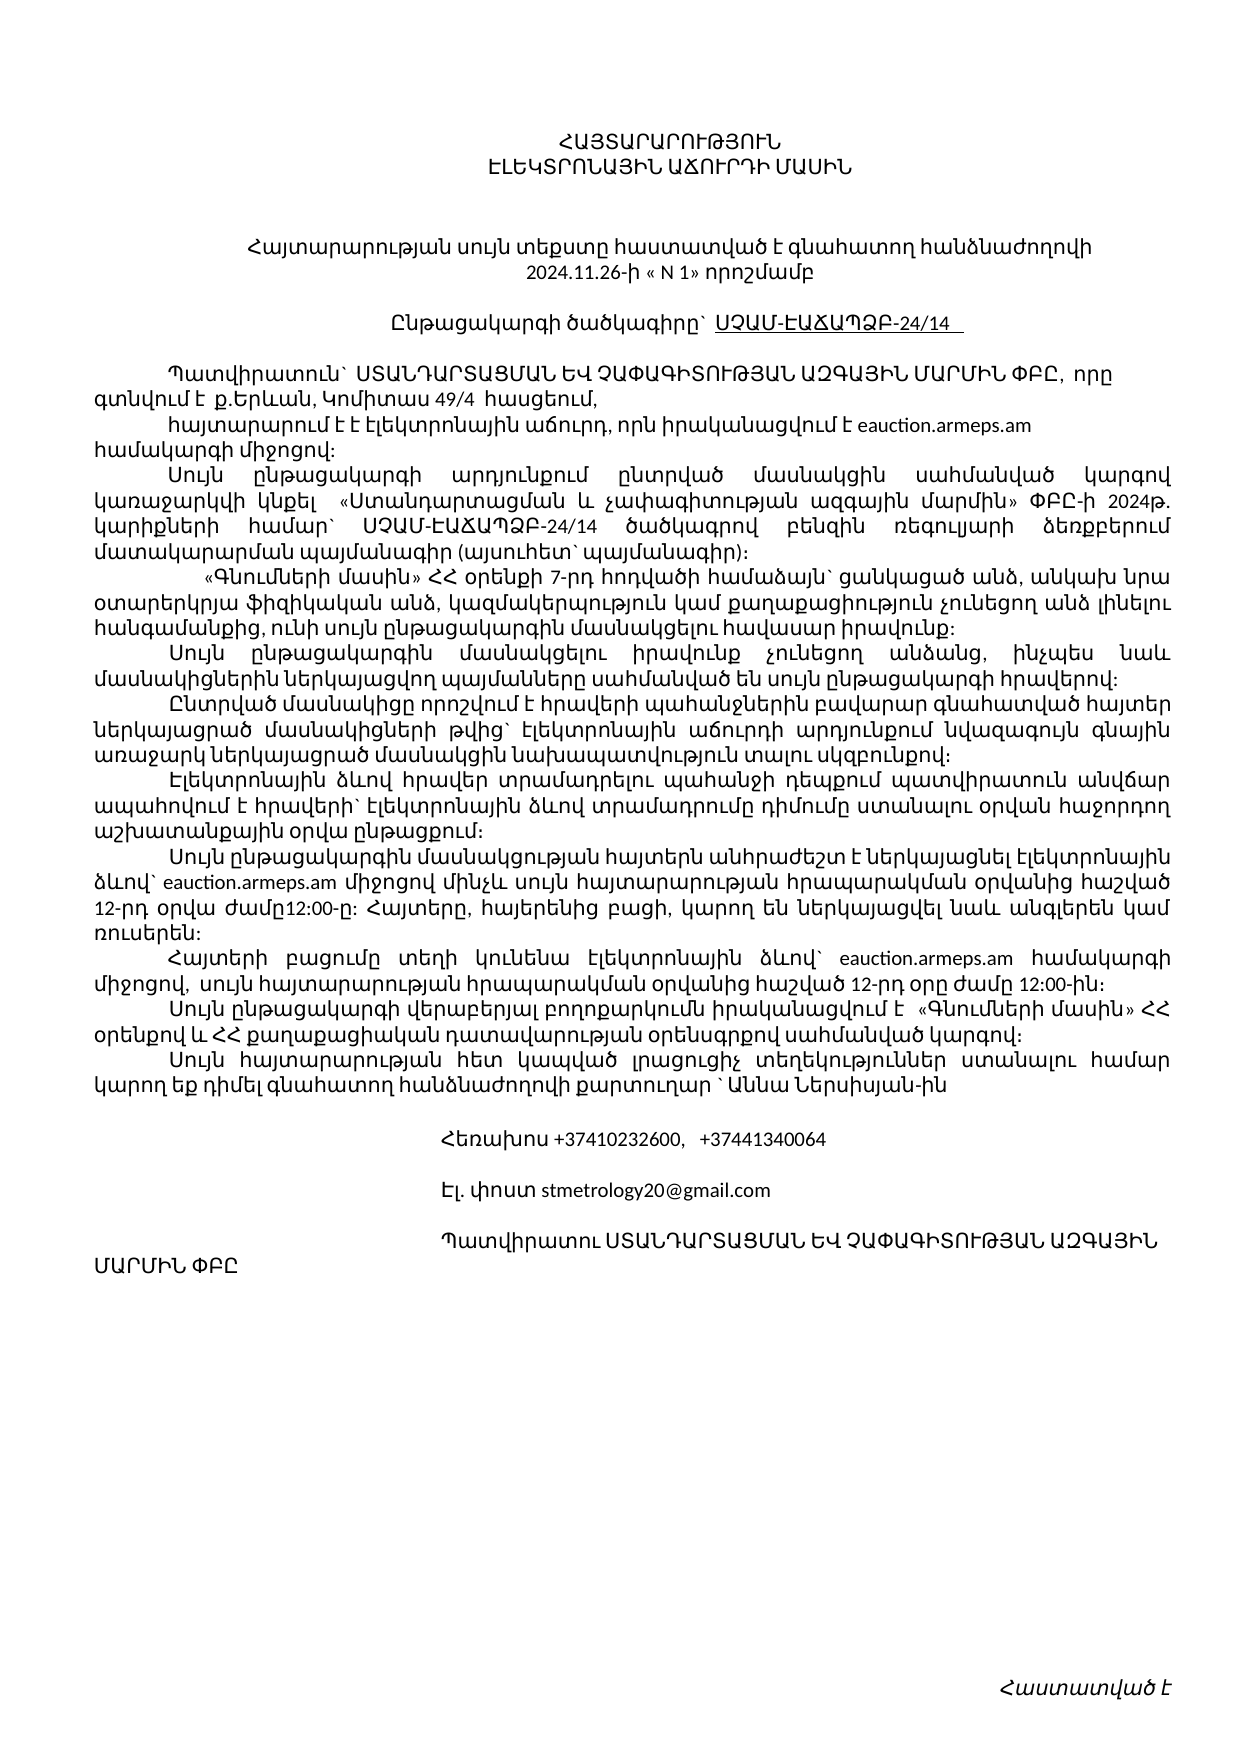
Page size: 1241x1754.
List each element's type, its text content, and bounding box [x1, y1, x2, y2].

text Էլեկտրոնային ձևով հրավեր տրամադրելու պահանջի դեպքում պատվիրատուն անվճար ապահովում է հրավերի` էլեկտրոնային ձևով տրամադրումը դիմումը ստանալու օրվան հաջորդող աշխատանքային օրվա ընթացքում։ [94, 768, 1171, 844]
text Սույն հայտարարության հետ կապված լրացուցիչ տեղեկություններ ստանալու համար կարող եք դիմել գնահատող հանձնաժողովի քարտուղար ` Աննա Ներսիսյան-ին [94, 1047, 1171, 1098]
text Ընթացակարգի ծածկագիրը` ՍՉԱՄ-ԷԱՃԱՊՁԲ-24/14 [94, 310, 1171, 336]
text Սույն ընթացակարգին մասնակցելու իրավունք չունեցող անձանց, ինչպես նաև մասնակիցներին ներկայացվող պայմանները սահմանված են սույն ընթացակարգի հրավերով: [94, 641, 1171, 691]
text Պատվիրատու ՍՏԱՆԴԱՐՏԱՑՄԱՆ ԵՎ ՉԱՓԱԳԻՏՈՒԹՅԱՆ ԱԶԳԱՅԻՆ ՄԱՐՄԻՆ ՓԲԸ [94, 1228, 1171, 1279]
text Հայտերի բացումը տեղի կունենա էլեկտրոնային ձևով` eauction.armeps.am համակարգի միջոցով, սույն հայտարարության հրապարակման օրվանից հաշված 12-րդ օրը ժամը 12:00-ին։ [94, 946, 1171, 996]
text Ընտրված մասնակիցը որոշվում է հրավերի պահանջներին բավարար գնահատված հայտեր ներկայացրած մասնակիցների թվից` էլեկտրոնային աճուրդի արդյունքում նվազագույն գնային առաջարկ ներկայացրած մասնակցին նախապատվություն տալու սկզբունքով։ [94, 691, 1171, 768]
text Սույն ընթացակարգի արդյունքում ընտրված մասնակցին սահմանված կարգով կառաջարկվի կնքել «Ստանդարտացման և չափագիտության ազգային մարմին» ՓԲԸ-ի 2024թ. կարիքների համար` ՍՉԱՄ-ԷԱՃԱՊՁԲ-24/14 ծածկագրով բենզին ռեգուլյարի ձեռքբերում մատակարարման պայմանագիր (այսուհետ` պայմանագիր)։ [94, 463, 1171, 564]
text հայտարարում է է էլեկտրոնային աճուրդ, որն իրականացվում է eauction.armeps.am համակարգի միջոցով: [94, 412, 1171, 463]
text 2024.11.26 -ի « N 1» որոշմամբ [94, 259, 1171, 285]
text ՀԱՅՏԱՐԱՐՈՒԹՅՈՒՆ [94, 129, 1171, 154]
text Հեռախոս +37410232600, +37441340064 [94, 1126, 1171, 1152]
text Սույն ընթացակարգի վերաբերյալ բողոքարկումն իրականացվում է «Գնումների մասին» ՀՀ օրենքով և ՀՀ քաղաքացիական դատավարության օրենսգրքով սահմանված կարգով։ [94, 996, 1171, 1047]
text Հայտարարության սույն տեքստը հաստատված է գնահատող հանձնաժողովի [94, 234, 1171, 259]
text Պատվիրատուն` ՍՏԱՆԴԱՐՏԱՑՄԱՆ ԵՎ ՉԱՓԱԳԻՏՈՒԹՅԱՆ ԱԶԳԱՅԻՆ ՄԱՐՄԻՆ ՓԲԸ, որը գտնվում է ք.Երևան, Կոմիտաս 49/4 հասցեում, [94, 361, 1171, 412]
text ԷԼԵԿՏՐՈՆԱՅԻՆ ԱՃՈՒՐԴԻ ՄԱՍԻՆ [94, 154, 1171, 180]
text Էլ. փոստ stmetrology20@gmail.com [94, 1177, 1171, 1203]
text «Գնումների մասին» ՀՀ օրենքի 7-րդ հոդվածի համաձայն` ցանկացած անձ, անկախ նրա օտարերկրյա ֆիզիկական անձ, կազմակերպություն կամ քաղաքացիություն չունեցող անձ լինելու հանգամանքից, ունի սույն ընթացակարգին մասնակցելու հավասար իրավունք: [94, 564, 1171, 641]
text Հաստատված է [94, 1675, 1171, 1701]
text Սույն ընթացակարգին մասնակցության հայտերն անհրաժեշտ է ներկայացնել էլեկտրոնային ձևով` eauction.armeps.am միջոցով մինչև սույն հայտարարության հրապարակման օրվանից հաշված 12-րդ օրվա ժամը12:00-ը: Հայտերը, հայերենից բացի, կարող են ներկայացվել նաև անգլերեն կամ ռուսերեն: [94, 844, 1171, 946]
